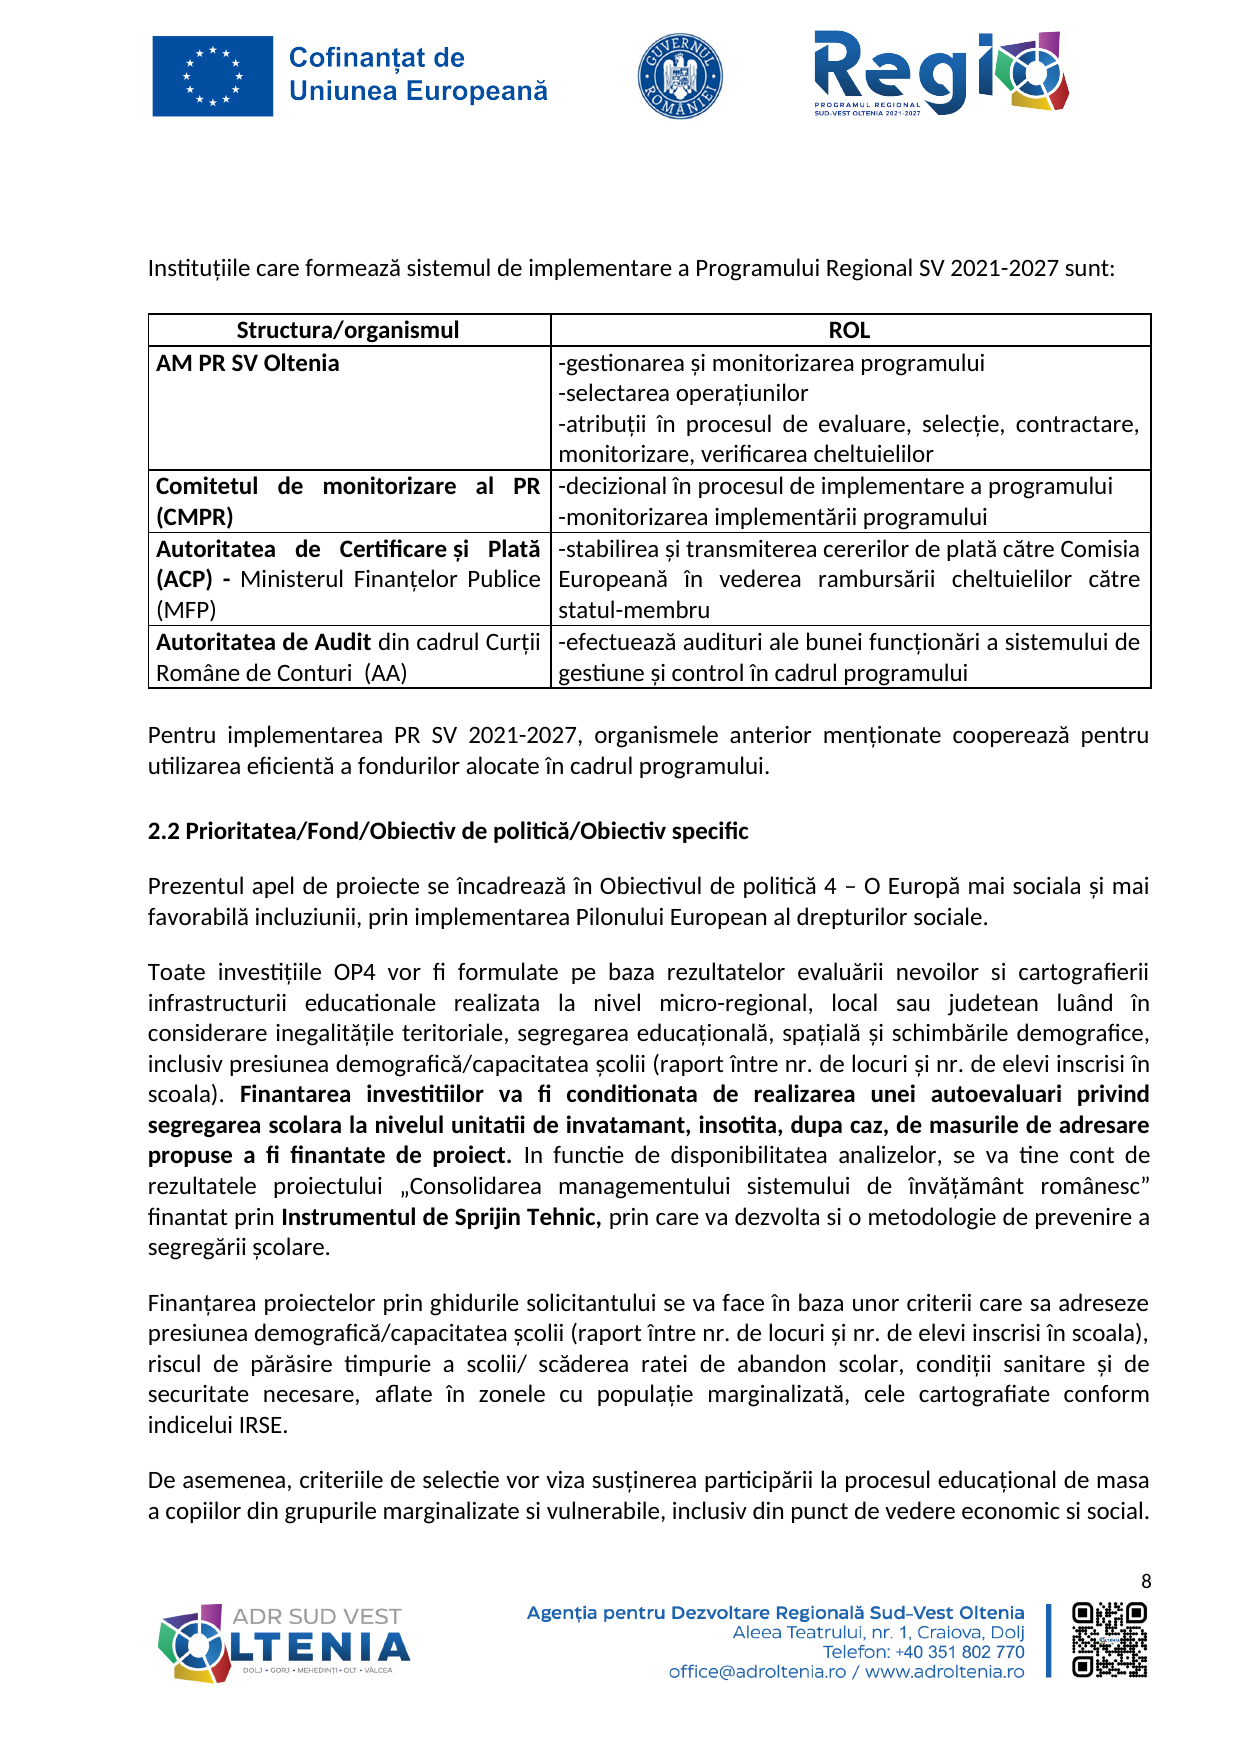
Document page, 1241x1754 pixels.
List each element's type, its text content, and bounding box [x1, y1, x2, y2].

table_cell -efectuează audituri ale bunei funcționări a sistemului de gestiune și control în cadrul programului [552, 626, 1150, 687]
text Finanțarea proiectelor prin ghidurile solicitantului se va face în baza unor criterii care sa adreseze presiunea demografică/capacitatea școlii (raport între nr. de locuri și nr. de elevi inscrisi în scoala), riscul de părăsire timpurie a scolii/ scăderea ratei de abandon scolar, condiții sanitare și de securitate necesare, aflate în zonele cu populație marginalizată, cele cartografiate conform indicelui IRSE. [148, 1287, 1152, 1439]
text Toate investițiile OP4 vor fi formulate pe baza rezultatelor evaluării nevoilor si cartografierii infrastructurii educationale realizata la nivel micro-regional, local sau judetean luând în considerare inegalitățile teritoriale, segregarea educațională, spațială și schimbările demografice, inclusiv presiunea demografică/capacitatea școlii (raport între nr. de locuri și nr. de elevi inscrisi în scoala). Finantarea investitiilor va fi conditionata de realizarea unei autoevaluari privind segregarea scolara la nivelul unitatii de invatamant, insotita, dupa caz, de masurile de adresare propuse a fi finantate de proiect. In functie de disponibilitatea analizelor, se va tine cont de rezultatele proiectului „Consolidarea managementului sistemului de învățământ românesc” finantat prin Instrumentul de Sprijin Tehnic, prin care va dezvolta si o metodologie de prevenire a segregării școlare. [148, 957, 1152, 1262]
table_cell -stabilirea și transmiterea cererilor de plată către Comisia Europeană în vederea rambursării cheltuielilor către statul-membru [552, 533, 1150, 624]
table_cell -gestionarea și monitorizarea programului -selectarea operațiunilor -atribuții în procesul de evaluare, selecție, contractare, monitorizare, verificarea cheltuielilor [552, 347, 1150, 469]
table_cell Autoritatea de Certificare şi Plată (ACP) - Ministerul Finanţelor Publice (MFP) [149, 533, 550, 624]
picture [147, 31, 550, 120]
subtitle 2.2 Prioritatea/Fond/Obiectiv de politică/Obiectiv specific [148, 815, 1152, 846]
table_cell AM PR SV Oltenia [149, 347, 550, 469]
text De asemenea, criteriile de selectie vor viza susținerea participării la procesul educațional de masa a copiilor din grupurile marginalizate si vulnerabile, inclusiv din punct de vedere economic si social. [148, 1464, 1152, 1525]
table_cell Comitetul de monitorizare al PR (CMPR) [149, 471, 550, 531]
picture [633, 31, 728, 121]
table_header ROL [552, 315, 1150, 345]
table_header Structura/organismul [149, 315, 550, 345]
text Pentru implementarea PR SV 2021-2027, organismele anterior menționate cooperează pentru utilizarea eficientă a fondurilor alocate în cadrul programului. [148, 719, 1152, 780]
table_cell Autoritatea de Audit din cadrul Curţii Române de Conturi (AA) [149, 626, 550, 687]
table_cell -decizional în procesul de implementare a programului -monitorizarea implementării programului [552, 471, 1150, 531]
text Prezentul apel de proiecte se încadrează în Obiectivul de politică 4 – O Europă mai sociala și mai favorabilă incluziunii, prin implementarea Pilonului European al drepturilor sociale. [148, 871, 1152, 932]
picture [812, 29, 1071, 119]
list Instituţiile care formează sistemul de implementare a Programului Regional SV 2021-2027 sunt: [148, 252, 1149, 283]
picture [148, 1593, 1152, 1691]
